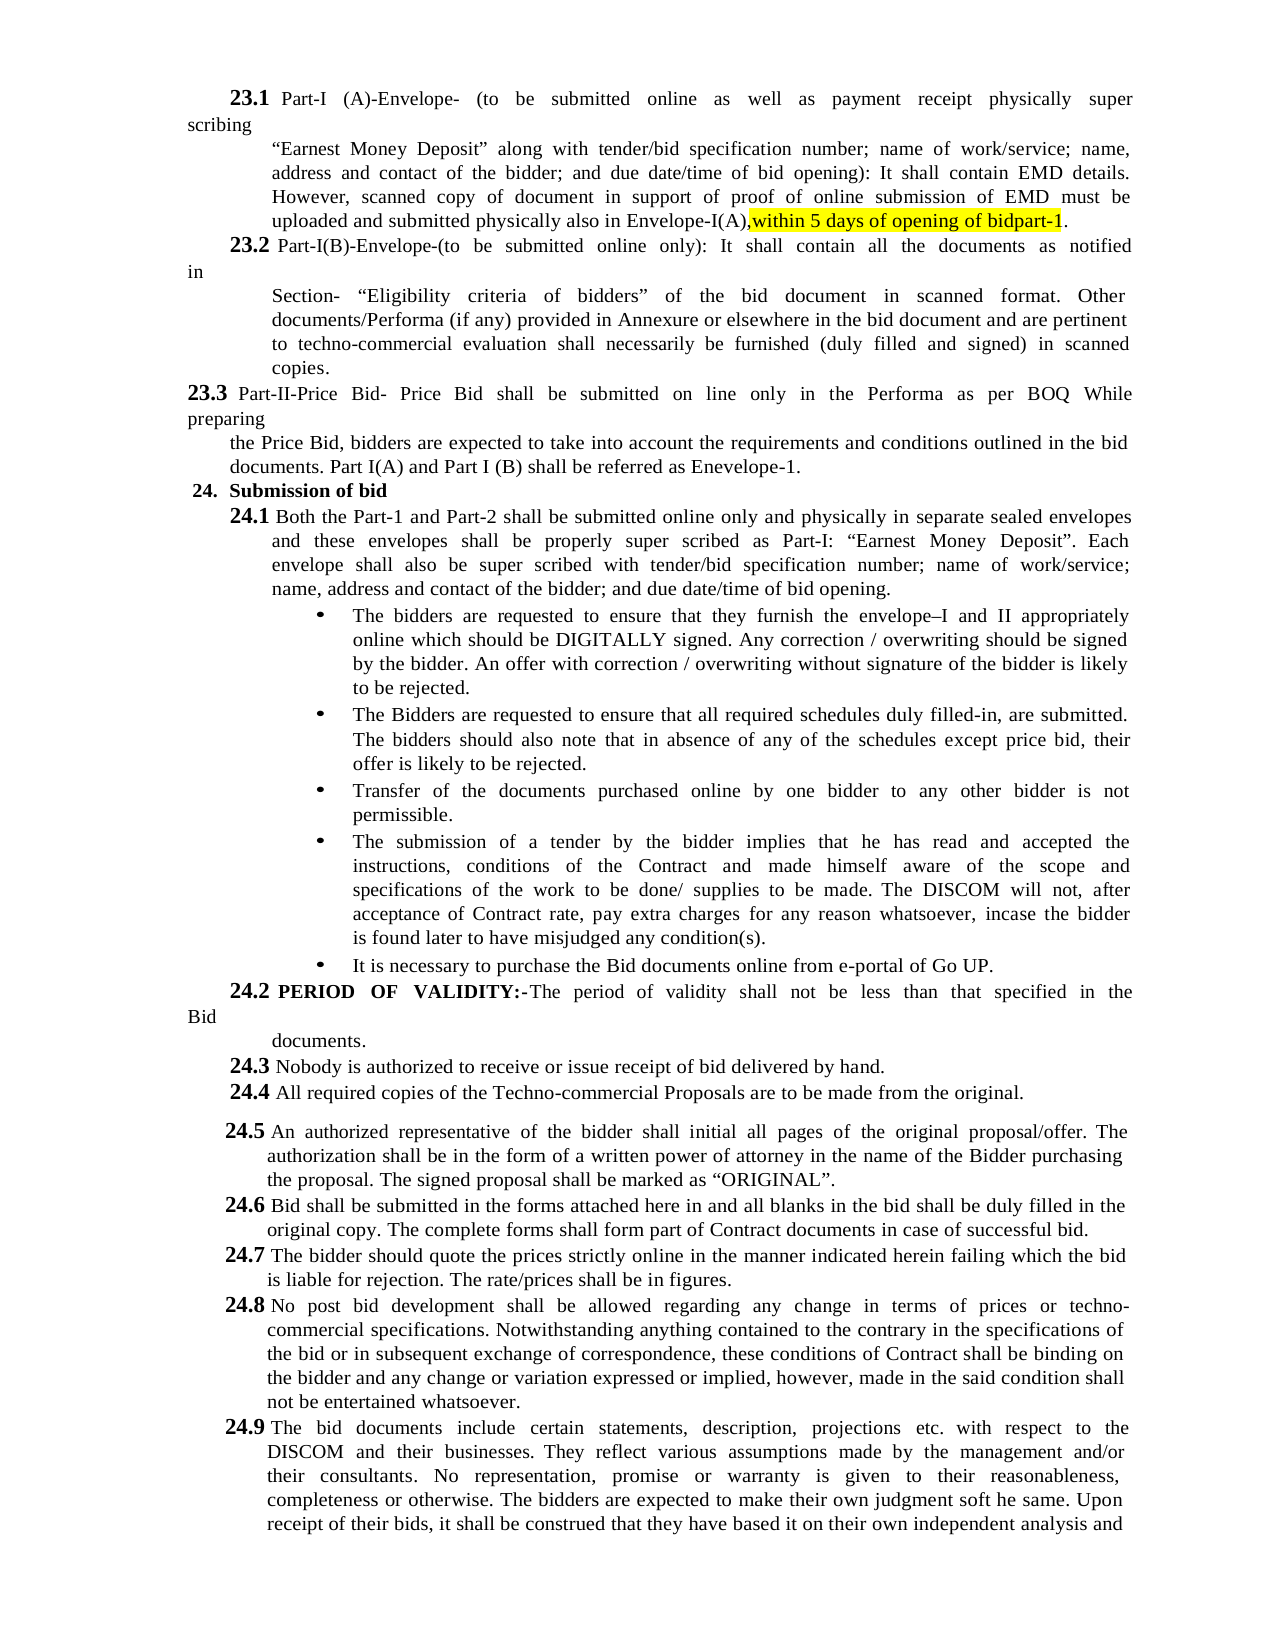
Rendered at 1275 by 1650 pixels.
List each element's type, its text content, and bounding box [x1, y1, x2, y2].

text uploaded and submitted physically also in Envelope-I(A),within 5 days of opening of bidpart-1. [187, 209, 1132, 232]
text authorization shall be in the form of a written power of attorney in the name of the Bidder purchasing [187, 1145, 1133, 1167]
text • The Bidders are requested to ensure that all required schedules duly filled-in, are submitted. [187, 702, 1132, 727]
text documents. [187, 1030, 1132, 1052]
text 24.3 Nobody is authorized to receive or issue receipt of bid delivered by hand. [187, 1053, 1132, 1078]
text online which should be DIGITALLY signed. Any correction / overwriting should be signed [187, 629, 1132, 651]
text by the bidder. An offer with correction / overwriting without signature of the bidder is likely [187, 653, 1132, 675]
text The bidders should also note that in absence of any of the schedules except price bid, their [187, 728, 1132, 751]
text envelope shall also be super scribed with tender/bid specification number; name of work/service; [187, 553, 1132, 575]
text documents/Performa (if any) provided in Annexure or elsewhere in the bid document and are pertinent [187, 309, 1132, 331]
text is found later to have misjudged any condition(s). [187, 927, 1132, 949]
text and these envelopes shall be properly super scribed as Part-I: “Earnest Money Deposit”. Each [187, 529, 1132, 551]
text 24.4 All required copies of the Techno-commercial Proposals are to be made from the original. [187, 1079, 1132, 1104]
text 24.7 The bidder should quote the prices strictly online in the manner indicated herein failing which the bid [187, 1242, 1133, 1268]
text the bid or in subsequent exchange of correspondence, these conditions of Contract shall be binding on [187, 1343, 1133, 1365]
text offer is likely to be rejected. [187, 752, 1132, 774]
text documents. Part I(A) and Part I (B) shall be referred as Enevelope-1. [187, 456, 1132, 478]
text to be rejected. [187, 677, 1132, 699]
text not be entertained whatsoever. [187, 1391, 1133, 1413]
text receipt of their bids, it shall be construed that they have based it on their own independent analysis and [187, 1512, 1133, 1534]
text address and contact of the bidder; and due date/time of bid opening): It shall contain EMD details. [187, 162, 1132, 184]
text 24.1 Both the Part-1 and Part-2 shall be submitted online only and physically in separate sealed envelopes [187, 503, 1132, 528]
text the proposal. The signed proposal shall be marked as “ORIGINAL”. [187, 1169, 1133, 1191]
text 24. Submission of bid [187, 480, 1132, 502]
text 23.3 Part-II-Price Bid- Price Bid shall be submitted on line only in the Performa as per BOQ While preparing [187, 380, 1132, 430]
text the bidder and any change or variation expressed or implied, however, made in the said condition shall [187, 1367, 1133, 1389]
text original copy. The complete forms shall form part of Contract documents in case of successful bid. [187, 1219, 1133, 1241]
text commercial specifications. Notwithstanding anything contained to the contrary in the specifications of [187, 1319, 1133, 1341]
text the Price Bid, bidders are expected to take into account the requirements and conditions outlined in the bid [187, 432, 1132, 454]
text copies. [187, 357, 1132, 379]
text 24.8 No post bid development shall be allowed regarding any change in terms of prices or techno- [187, 1292, 1133, 1318]
text 24.6 Bid shall be submitted in the forms attached here in and all blanks in the bid shall be duly filled in the [187, 1192, 1133, 1218]
text • Transfer of the documents purchased online by one bidder to any other bidder is not [187, 777, 1132, 802]
text • The submission of a tender by the bidder implies that he has read and accepted the [187, 829, 1132, 854]
text “Earnest Money Deposit” along with tender/bid specification number; name of work/service; name, [187, 137, 1132, 159]
text 23.1 Part-I (A)-Envelope- (to be submitted online as well as payment receipt physically super scribing [187, 86, 1132, 136]
text name, address and contact of the bidder; and due date/time of bid opening. [187, 577, 1132, 599]
text is liable for rejection. The rate/prices shall be in figures. [187, 1269, 1133, 1291]
text acceptance of Contract rate, pay extra charges for any reason whatsoever, incase the bidder [187, 903, 1132, 925]
text 23.2 Part-I(B)-Envelope-(to be submitted online only): It shall contain all the documents as notified in [187, 233, 1132, 283]
text However, scanned copy of document in support of proof of online submission of EMD must be [187, 186, 1132, 208]
text instructions, conditions of the Contract and made himself aware of the scope and [187, 855, 1132, 877]
text specifications of the work to be done/ supplies to be made. The DISCOM will not, after [187, 879, 1132, 901]
text completeness or otherwise. The bidders are expected to make their own judgment soft he same. Upon [187, 1488, 1133, 1511]
text their consultants. No representation, promise or warranty is given to their reasonableness, [187, 1464, 1133, 1487]
text permissible. [187, 804, 1132, 826]
text • It is necessary to purchase the Bid documents online from e-portal of Go UP. [187, 952, 1132, 977]
text 24.9 The bid documents include certain statements, description, projections etc. with respect to the [187, 1414, 1133, 1439]
text to techno-commercial evaluation shall necessarily be furnished (duly filled and signed) in scanned [187, 333, 1132, 355]
text Section- “Eligibility criteria of bidders” of the bid document in scanned format. Other [187, 284, 1132, 307]
text • The bidders are requested to ensure that they furnish the envelope–I and II appropriately [187, 602, 1132, 628]
text DISCOM and their businesses. They reflect various assumptions made by the management and/or [187, 1441, 1133, 1463]
text 24.5 An authorized representative of the bidder shall initial all pages of the original proposal/offer. The [187, 1119, 1133, 1144]
text 24.2 PERIOD OF VALIDITY:-The period of validity shall not be less than that specified in the Bid [187, 978, 1132, 1028]
